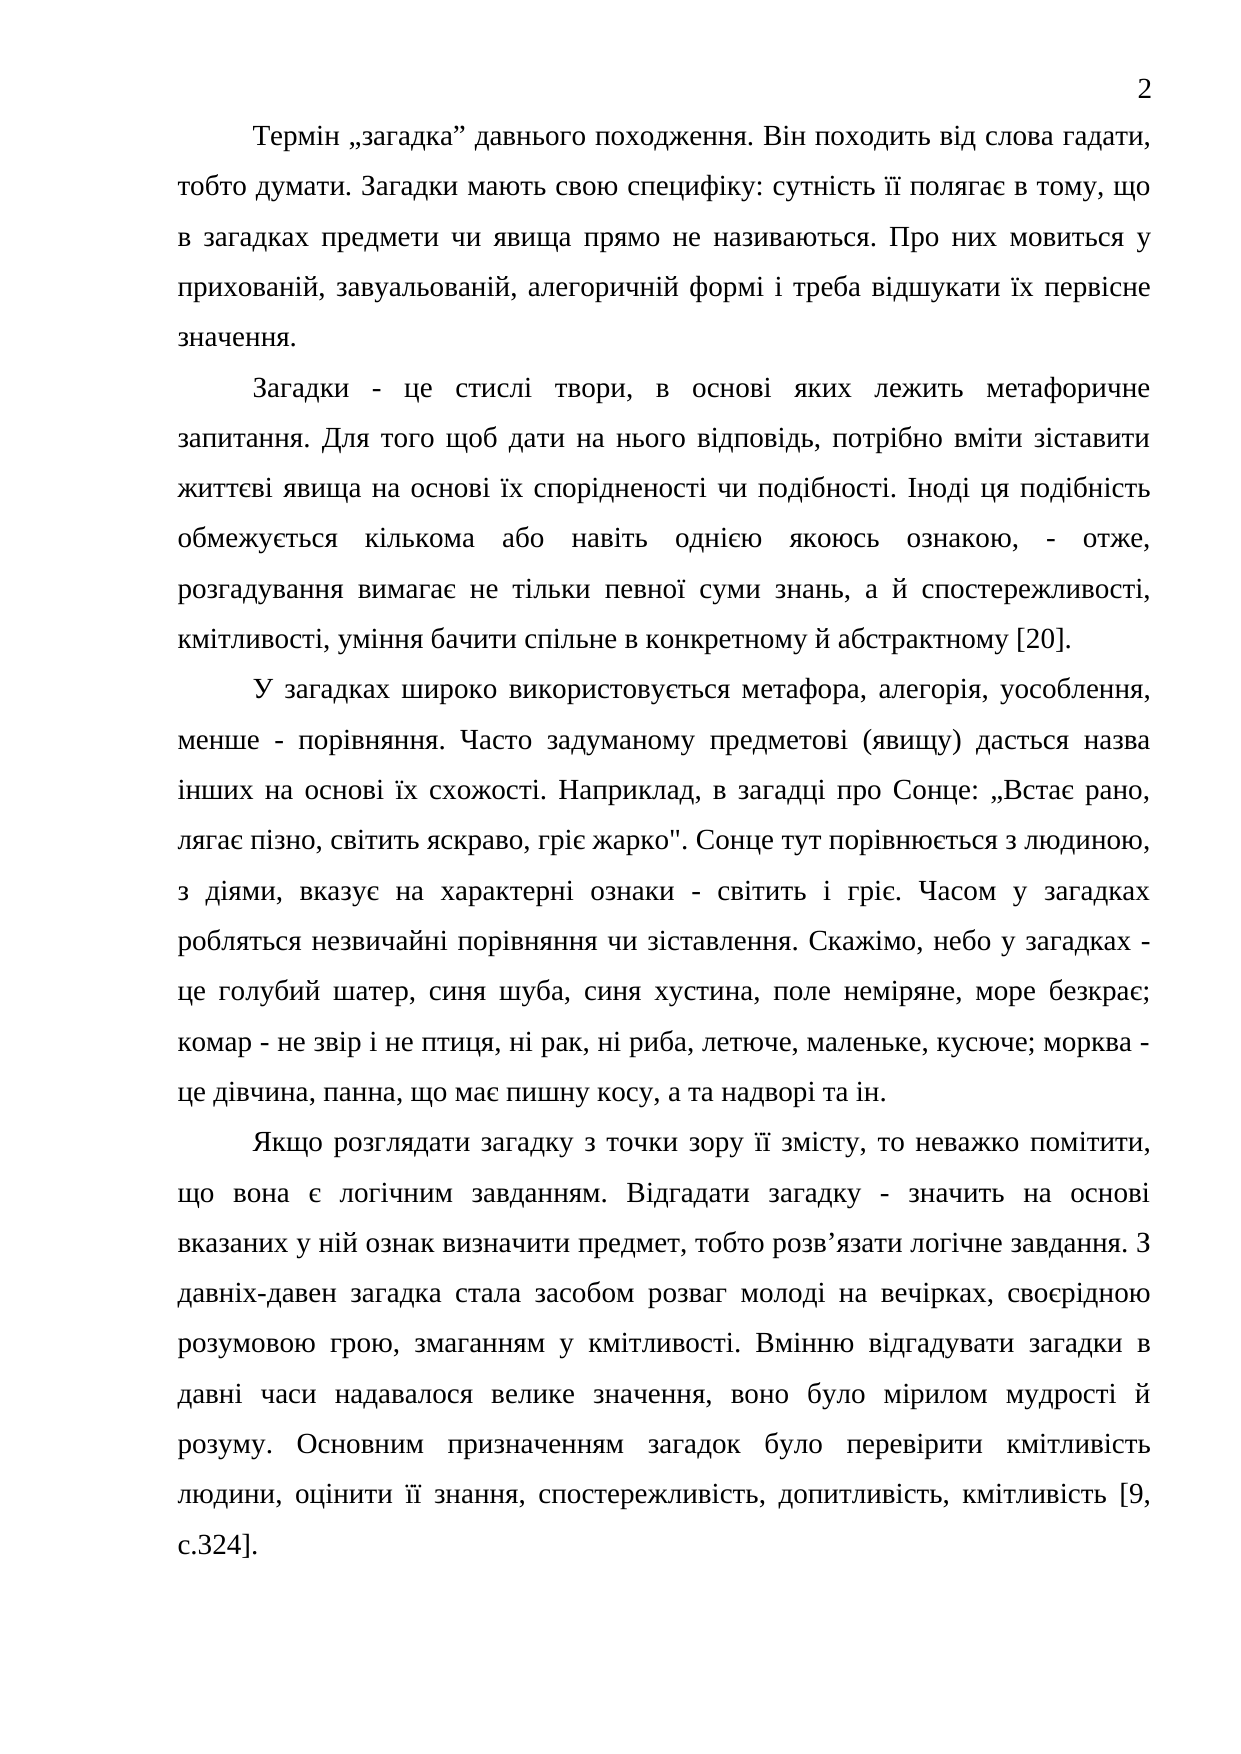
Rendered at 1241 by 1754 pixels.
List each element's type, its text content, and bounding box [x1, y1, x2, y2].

text Якщо розглядати загадку з точки зору її змісту, то неважко помітити, що вона є логічним завданням. Відгадати загадку - значить на основі вказаних у ній ознак визначити предмет, тобто розв’язати логічне завдання. З давніх-давен загадка стала засобом розваг молоді на вечірках, своєрідною розумовою грою, змаганням у кмітливості. Вмінню відгадувати загадки в давні часи надавалося велике значення, воно було мірилом мудрості й розуму. Основним призначенням загадок було перевірити кмітливість людини, оцінити її знання, спостережливість, допитливість, кмітливість [9, с.324]. [177, 1124, 1152, 1560]
text Термін „загадка” давнього походження. Він походить від слова гадати, тобто думати. Загадки мають свою специфіку: сутність її полягає в тому, що в загадках предмети чи явища прямо не називаються. Про них мовиться у прихованій, завуальованій, алегоричній формі і треба відшукати їх первісне значення. [177, 118, 1152, 353]
text Загадки - це стислі твори, в основі яких лежить метафоричне запитання. Для того щоб дати на нього відповідь, потрібно вміти зіставити життєві явища на основі їх спорідненості чи подібності. Іноді ця подібність обмежується кількома або навіть однією якоюсь ознакою, - отже, розгадування вимагає не тільки певної суми знань, а й спостережливості, кмітливості, уміння бачити спільне в конкретному й абстрактному [20]. [177, 370, 1152, 655]
text У загадках широко використовується метафора, алегорія, уособлення, менше - порівняння. Часто задуманому предметові (явищу) дасться назва інших на основі їх схожості. Наприклад, в загадці про Сонце: „Встає рано, лягає пізно, світить яскраво, гріє жарко". Сонце тут порівнюється з людиною, з діями, вказує на характерні ознаки - світить і гріє. Часом у загадках робляться незвичайні порівняння чи зіставлення. Скажімо, небо у загадках - це голубий шатер, синя шуба, синя хустина, поле неміряне, море безкрає; комар - не звір і не птиця, ні рак, ні риба, летюче, маленьке, кусюче; морква - це дівчина, панна, що має пишну косу, а та надворі та ін. [177, 672, 1152, 1108]
